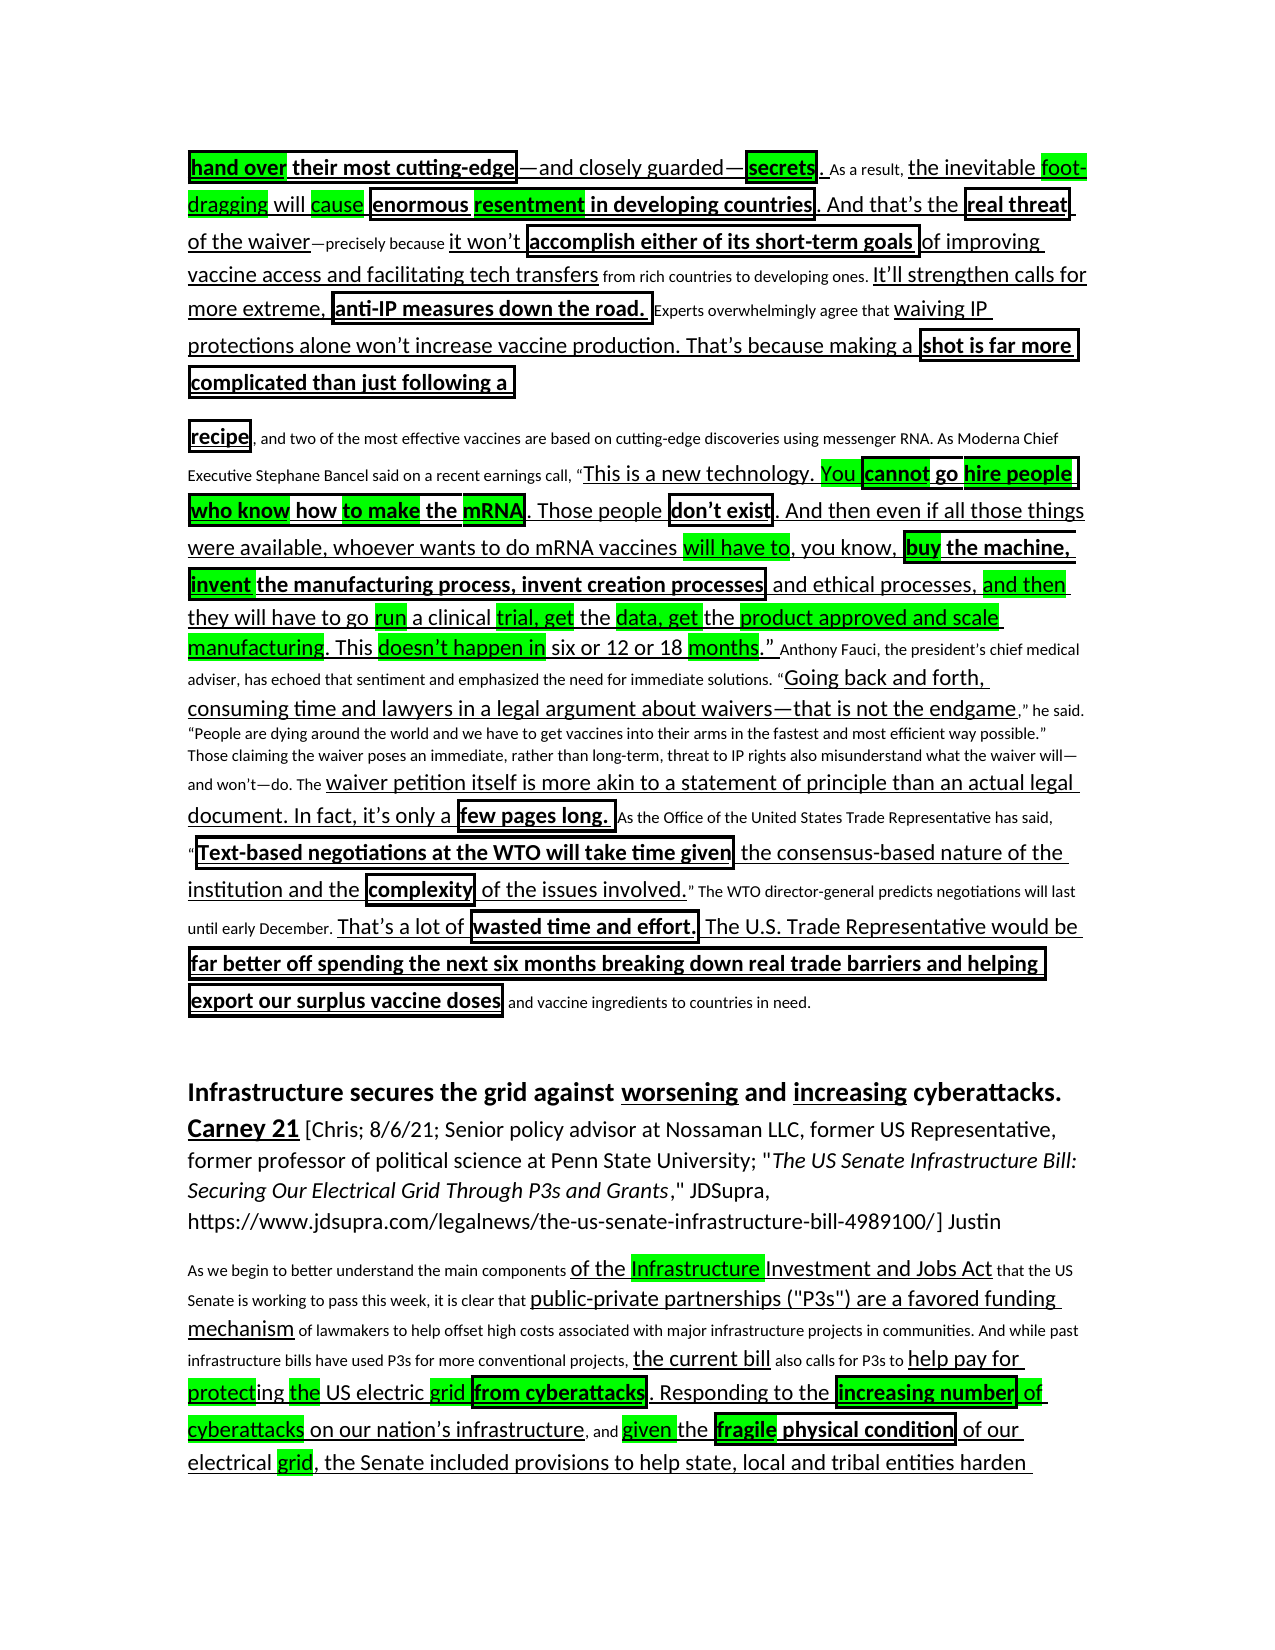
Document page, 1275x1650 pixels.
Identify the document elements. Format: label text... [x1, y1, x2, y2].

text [187, 1254, 1087, 1476]
subtitle Infrastructure secures the grid against worsening and increasing cyberattacks. [187, 1076, 1087, 1108]
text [187, 150, 1087, 399]
text Carney 21 [Chris; 8/6/21; Senior policy advisor at Nossaman LLC, former US Representative, former professor of political science at Penn State University; "The US Senate Infrastructure Bill: Securing Our Electrical Grid Through P3s and Grants," JDSupra, https://www.jdsupra.com/legalnews/the-us-senate-infrastructure-bill-4989100/] Justin [187, 1111, 1087, 1235]
text recipe, and two of the most effective vaccines are based on cutting-edge discoveries using messenger RNA. As Moderna Chief Executive Stephane Bancel said on a recent earnings call, “This is a new technology. You cannot go hire people who know how to make the mRNA. Those people don’t exist. And then even if all those things were available, whoever wants to do mRNA vaccines will have to, you know, buy the machine, invent the manufacturing process, invent creation processes and ethical processes, and then they will have to go run a clinical trial, get the data, get the product approved and scale manufacturing. This doesn’t happen in six or 12 or 18 months.” Anthony Fauci, the president’s chief medical adviser, has echoed that sentiment and emphasized the need for immediate solutions. “Going back and forth, consuming time and lawyers in a legal argument about waivers—that is not the endgame,” he said. “People are dying around the world and we have to get vaccines into their arms in the fastest and most efficient way possible.” Those claiming the waiver poses an immediate, rather than long-term, threat to IP rights also misunderstand what the waiver will—and won’t—do. The waiver petition itself is more akin to a statement of principle than an actual legal document. In fact, it’s only a few pages long. As the Office of the United States Trade Representative has said, “Text-based negotiations at the WTO will take time given the consensus-based nature of the institution and the complexity of the issues involved.” The WTO director-general predicts negotiations will last until early December. That’s a lot of wasted time and effort. The U.S. Trade Representative would be far better off spending the next six months breaking down real trade barriers and helping export our surplus vaccine doses and vaccine ingredients to countries in need. [187, 419, 1087, 1018]
